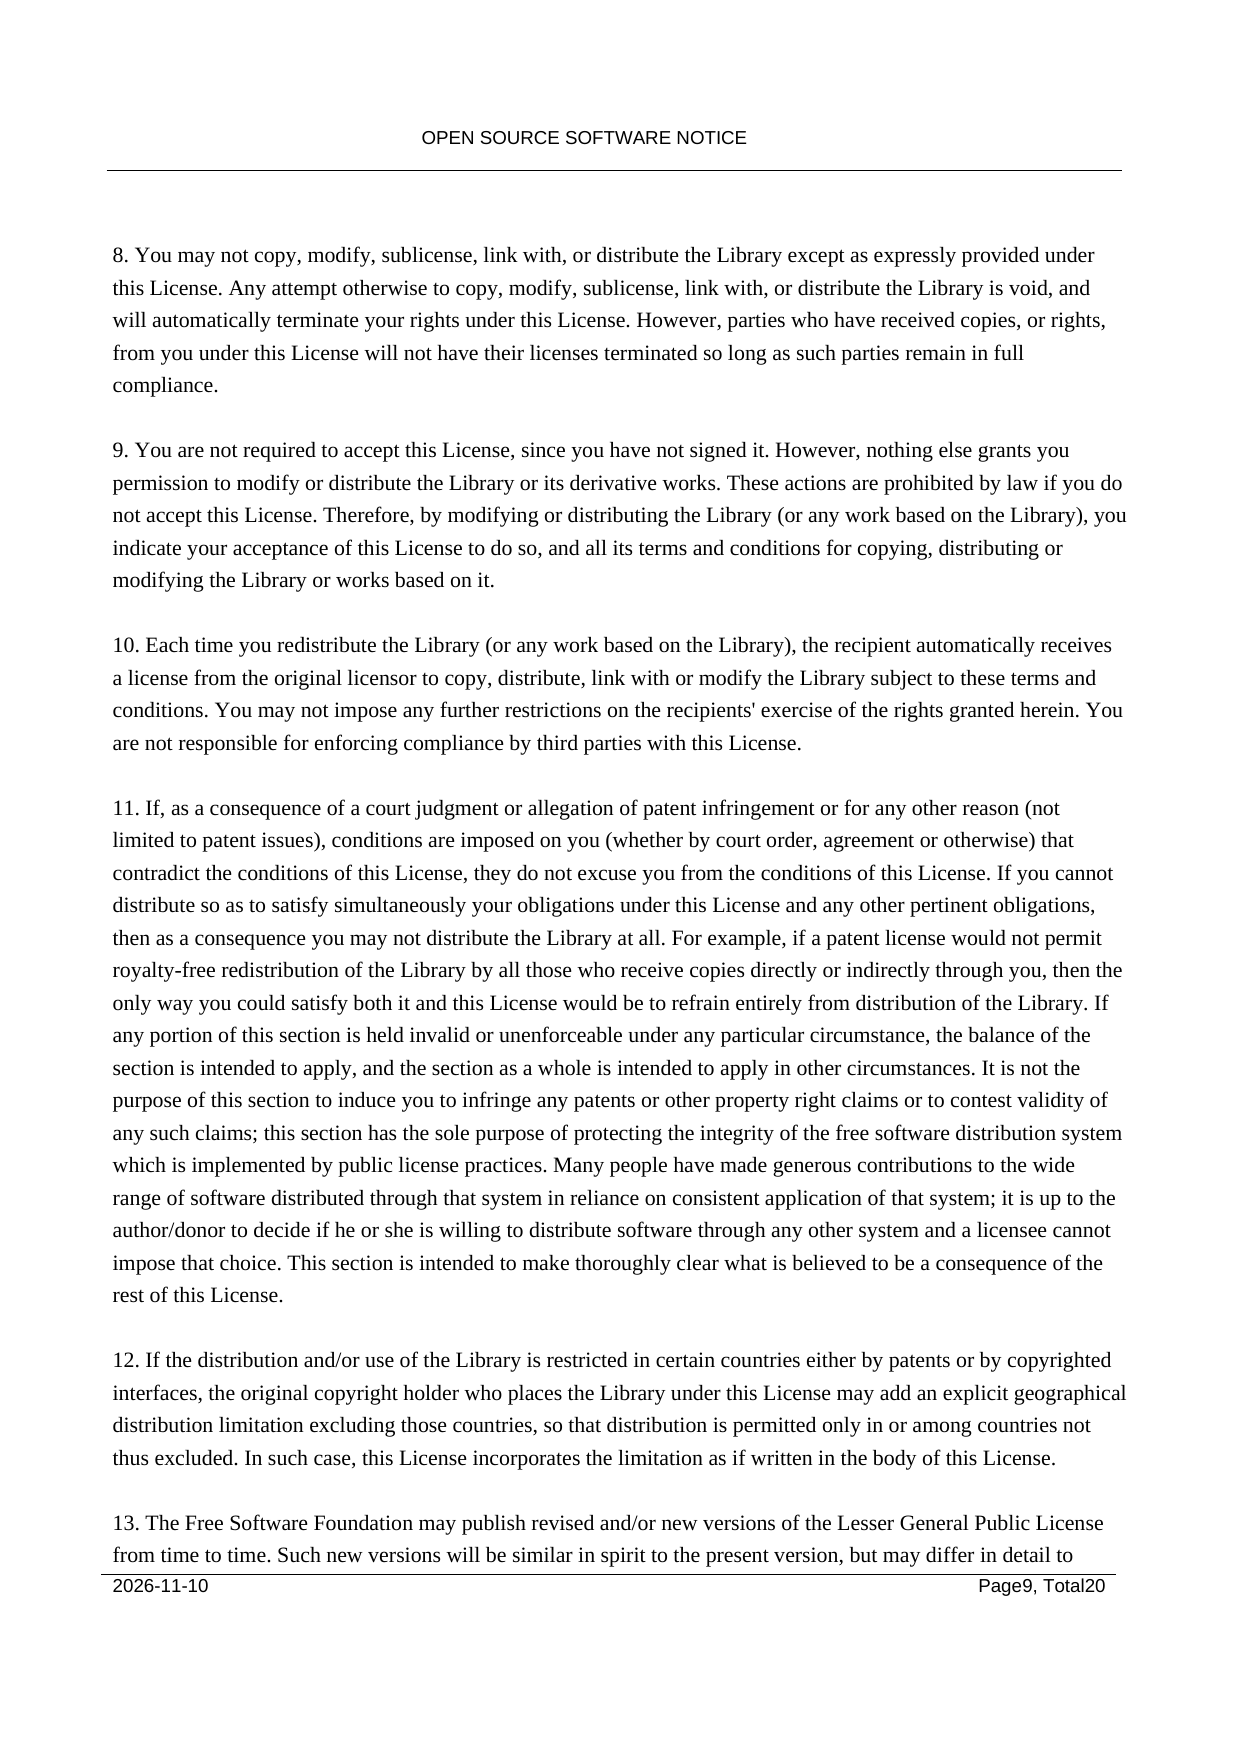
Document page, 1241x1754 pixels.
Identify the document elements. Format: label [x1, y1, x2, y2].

text [112, 206, 1128, 1571]
